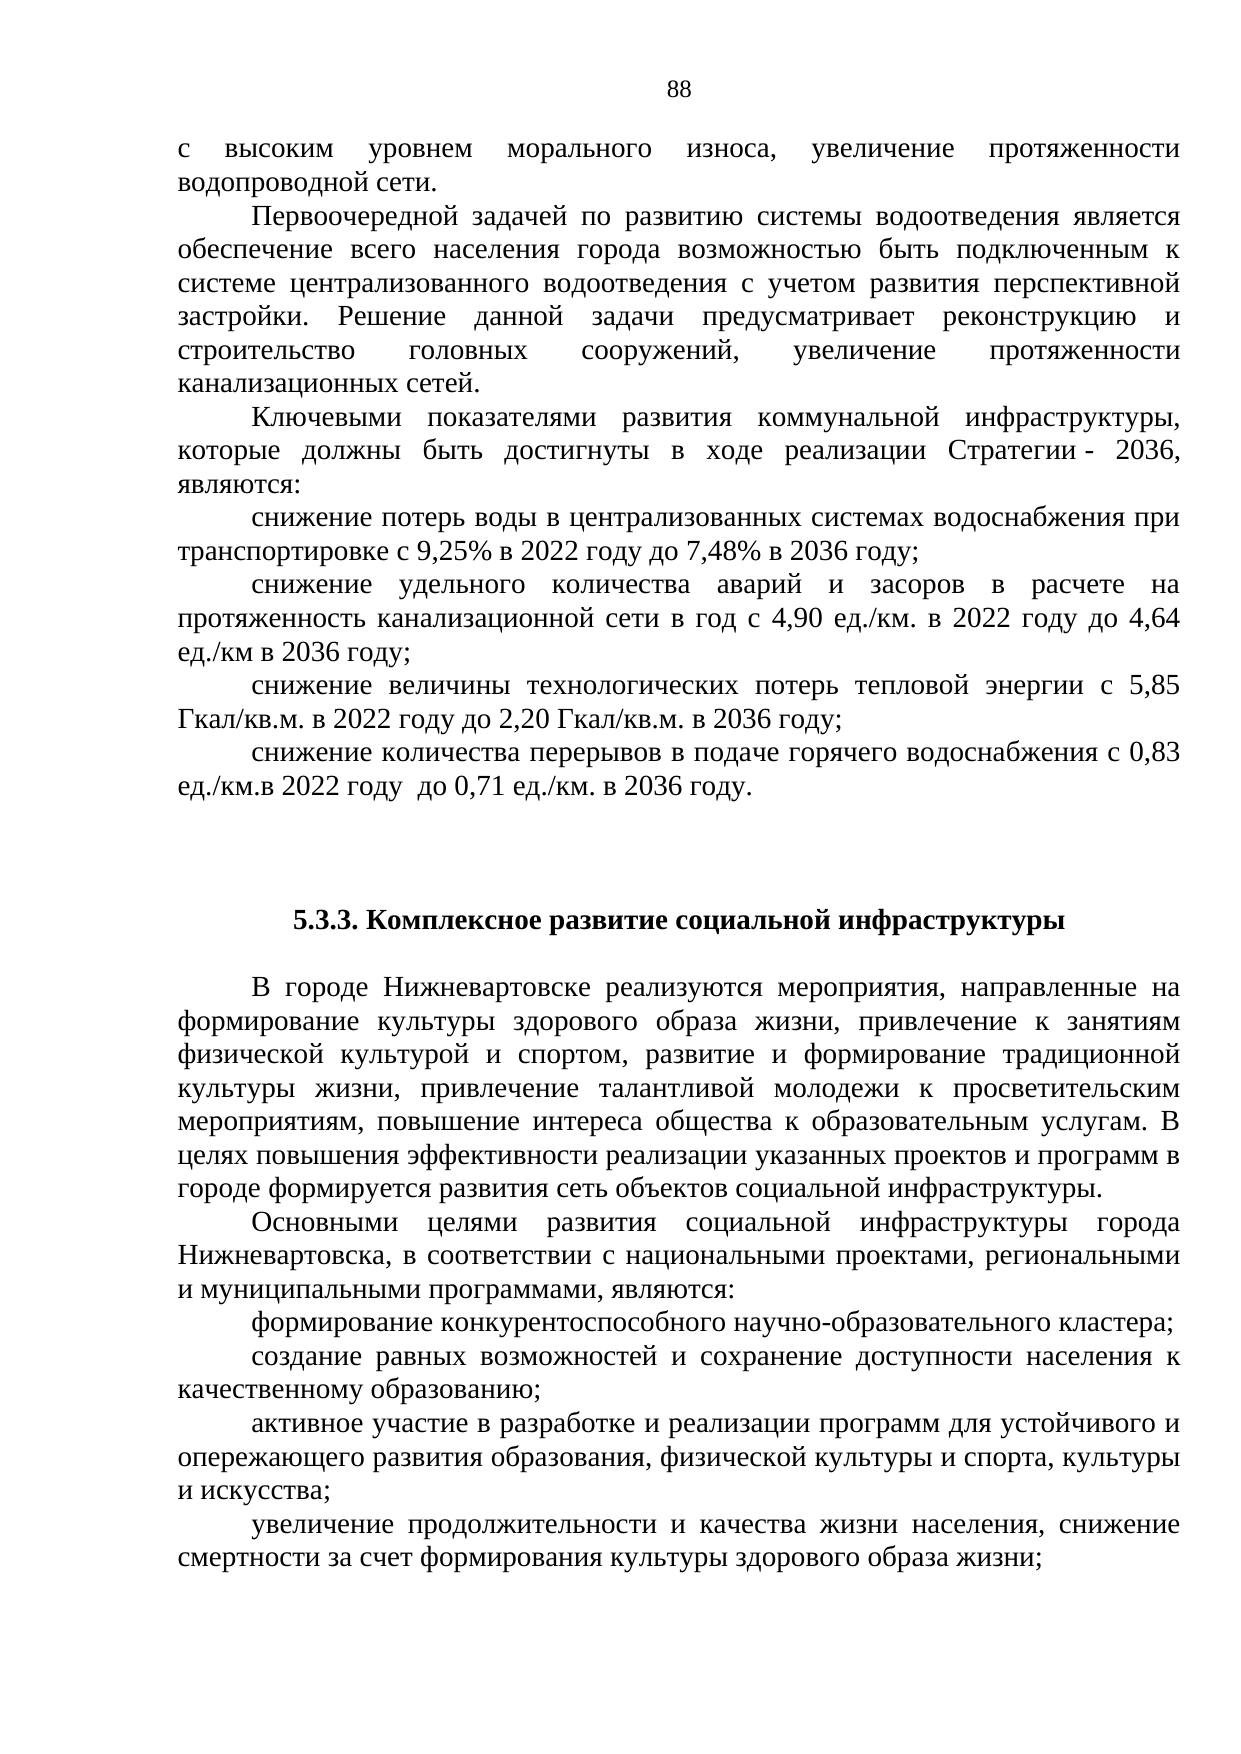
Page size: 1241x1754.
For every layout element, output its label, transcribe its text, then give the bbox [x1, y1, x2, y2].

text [177, 131, 1181, 198]
list увеличение продолжительности и качества жизни населения, снижение смертности за счет формирования культуры здорового образа жизни; [177, 1506, 1181, 1573]
text снижение удельного количества аварий и засоров в расчете на протяженность канализационной сети в год с 4,90 ед./км. в 2022 году до 4,64 ед./км в 2036 году; [177, 567, 1181, 667]
list Основными целями развития социальной инфраструктуры города Нижневартовска, в соответствии с национальными проектами, региональными и муниципальными программами, являются: [177, 1204, 1181, 1304]
list 5.3.3. Комплексное развитие социальной инфраструктуры [177, 902, 1181, 936]
list Ключевыми показателями развития коммунальной инфраструктуры, которые должны быть достигнуты в ходе реализации Стратегии - 2036, являются: [177, 399, 1181, 499]
list создание равных возможностей и сохранение доступности населения к качественному образованию; [177, 1338, 1181, 1405]
text снижение потерь воды в централизованных системах водоснабжения при транспортировке с 9,25% в 2022 году до 7,48% в 2036 году; [177, 499, 1181, 567]
list формирование конкурентоспособного научно-образовательного кластера; [177, 1304, 1181, 1338]
text Первоочередной задачей по развитию системы водоотведения является обеспечение всего населения города возможностью быть подключенным к системе централизованного водоотведения с учетом развития перспективной застройки. Решение данной задачи предусматривает реконструкцию и строительство головных сооружений, увеличение протяженности канализационных сетей. [177, 198, 1181, 399]
list В городе Нижневартовске реализуются мероприятия, направленные на формирование культуры здорового образа жизни, привлечение к занятиям физической культурой и спортом, развитие и формирование традиционной культуры жизни, привлечение талантливой молодежи к просветительским мероприятиям, повышение интереса общества к образовательным услугам. В целях повышения эффективности реализации указанных проектов и программ в городе формируется развития сеть объектов социальной инфраструктуры. [177, 969, 1181, 1204]
text снижение величины технологических потерь тепловой энергии с 5,85 Гкал/кв.м. в 2022 году до 2,20 Гкал/кв.м. в 2036 году; [177, 667, 1181, 734]
list активное участие в разработке и реализации программ для устойчивого и опережающего развития образования, физической культуры и спорта, культуры и искусства; [177, 1405, 1181, 1506]
text снижение количества перерывов в подаче горячего водоснабжения с 0,83 ед./км.в 2022 году до 0,71 ед./км. в 2036 году. [177, 734, 1181, 801]
